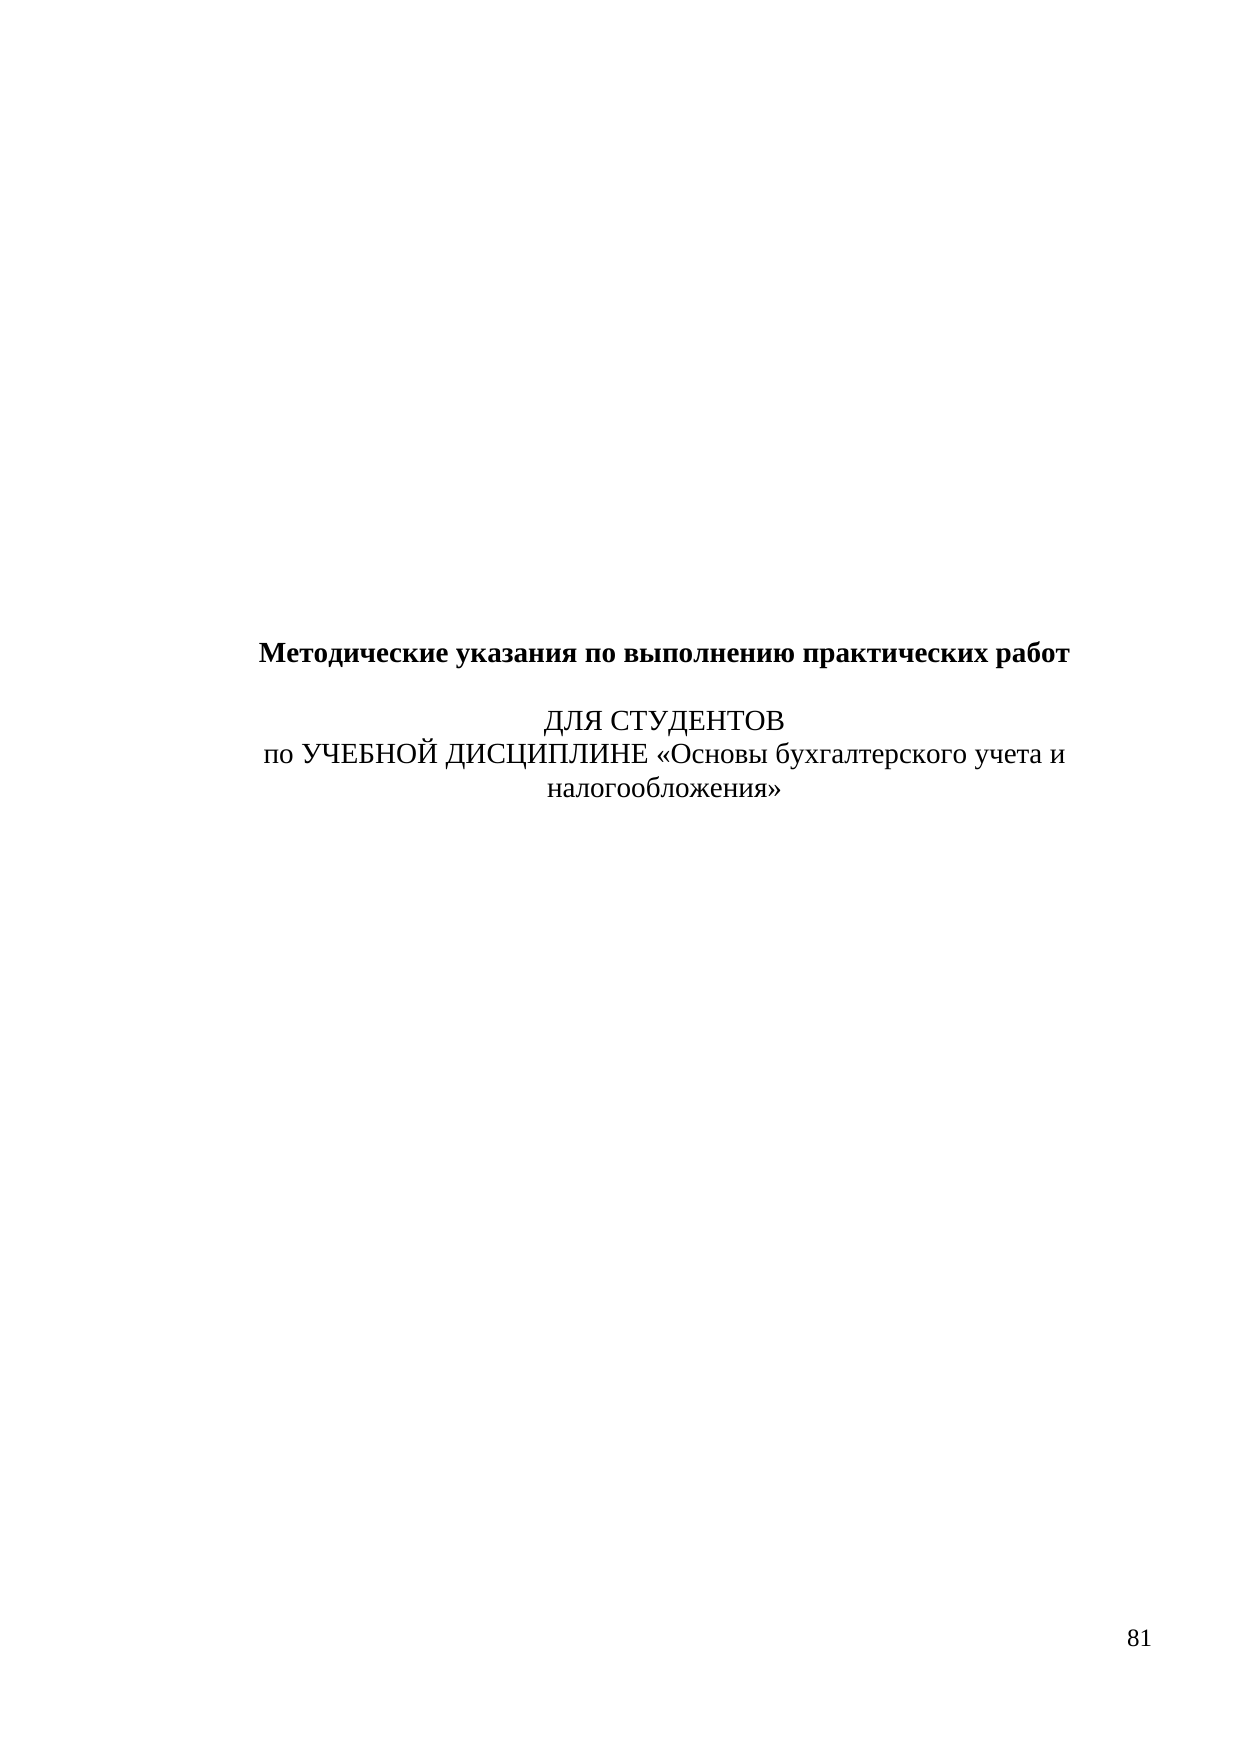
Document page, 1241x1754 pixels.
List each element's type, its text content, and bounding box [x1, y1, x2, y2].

text Методические указания по выполнению практических работ [177, 636, 1152, 669]
text по УЧЕБНОЙ ДИСЦИПЛИНЕ «Основы бухгалтерского учета и налогообложения» [177, 736, 1152, 803]
text ДЛЯ СТУДЕНТОВ [177, 703, 1152, 736]
